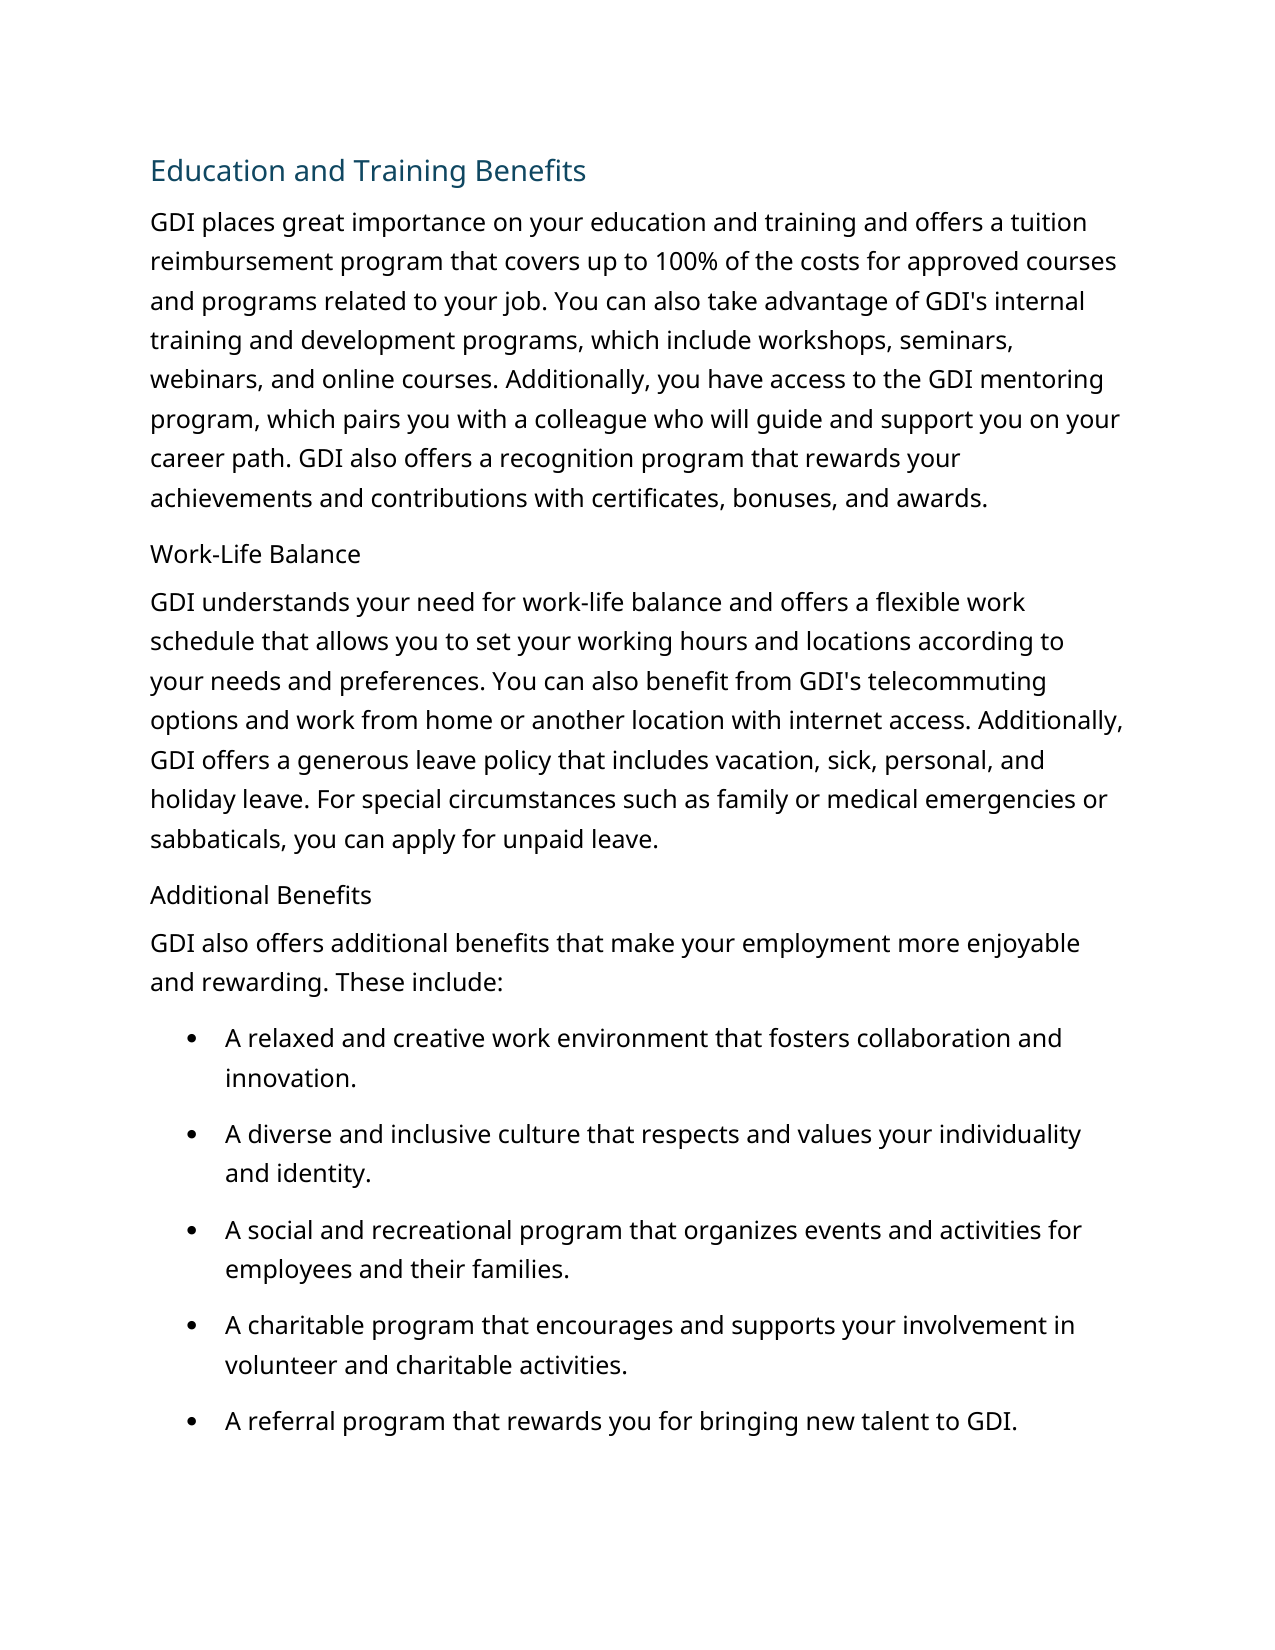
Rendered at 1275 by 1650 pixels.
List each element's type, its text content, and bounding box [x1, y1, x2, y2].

text GDI understands your need for work-life balance and offers a flexible work schedule that allows you to set your working hours and locations according to your needs and preferences. You can also benefit from GDI's telecommuting options and work from home or another location with internet access. Additionally, GDI offers a generous leave policy that includes vacation, sick, personal, and holiday leave. For special circumstances such as family or medical emergencies or sabbaticals, you can apply for unpaid leave. [150, 584, 1125, 856]
subtitle Work-Life Balance [150, 537, 1125, 571]
subtitle Education and Training Benefits [150, 150, 1125, 190]
text GDI also offers additional benefits that make your employment more enjoyable and rewarding. These include: [150, 925, 1125, 999]
subtitle Additional Benefits [150, 878, 1125, 912]
list A diverse and inclusive culture that respects and values your individuality and identity. [187, 1117, 1125, 1190]
list A referral program that rewards you for bringing new talent to GDI. [187, 1403, 1125, 1438]
list A relaxed and creative work environment that fosters collaboration and innovation. [187, 1021, 1125, 1094]
list A charitable program that encourages and supports your involvement in volunteer and charitable activities. [187, 1308, 1125, 1381]
list A social and recreational program that organizes events and activities for employees and their families. [187, 1212, 1125, 1286]
text GDI places great importance on your education and training and offers a tuition reimbursement program that covers up to 100% of the costs for approved courses and programs related to your job. You can also take advantage of GDI's internal training and development programs, which include workshops, seminars, webinars, and online courses. Additionally, you have access to the GDI mentoring program, which pairs you with a colleague who will guide and support you on your career path. GDI also offers a recognition program that rewards your achievements and contributions with certificates, bonuses, and awards. [150, 204, 1125, 515]
